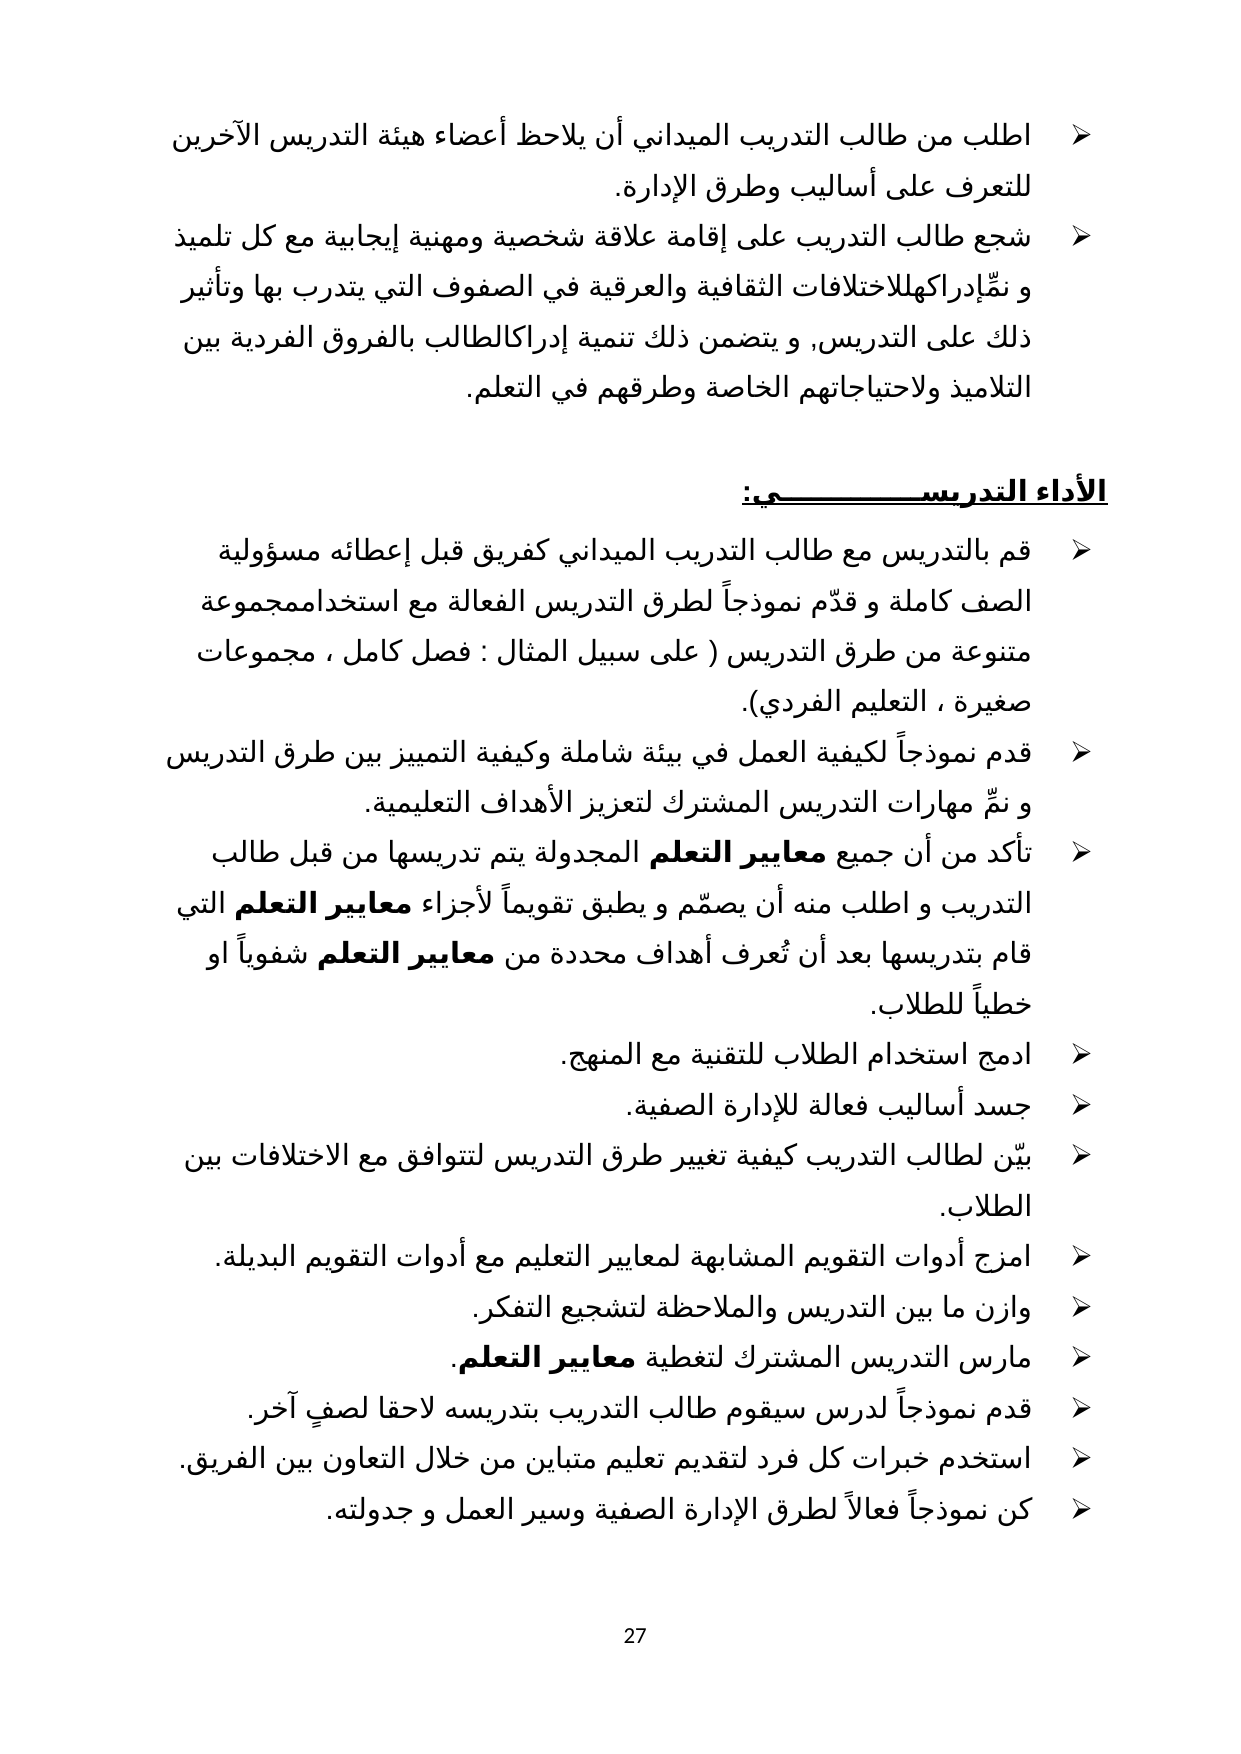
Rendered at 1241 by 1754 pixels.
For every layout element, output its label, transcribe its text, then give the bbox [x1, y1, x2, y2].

list بيّن لطالب التدريب كيفية تغيير طرق التدريس لتتوافق مع الاختلافات بين الطلاب. [162, 1138, 1070, 1222]
list اطلب من طالب التدريب الميداني أن يلاحظ أعضاء هيئة التدريس الآخرين للتعرف على أساليب وطرق الإدارة. [162, 118, 1070, 202]
list وازن ما بين التدريس والملاحظة لتشجيع التفكر. [162, 1290, 1070, 1323]
list قدم نموذجاً لكيفية العمل في بيئة شاملة وكيفية التمييز بين طرق التدريس و نمِّ مهارات التدريس المشترك لتعزيز الأهداف التعليمية. [162, 735, 1070, 819]
list تأكد من أن جميع معايير التعلم المجدولة يتم تدريسها من قبل طالب التدريب و اطلب منه أن يصمّم و يطبق تقويماً لأجزاء معايير التعلم التي قام بتدريسها بعد أن تُعرف أهداف محددة من معايير التعلم شفوياً او خطياً للطلاب. [162, 836, 1070, 1020]
text الأداء التدريســــــــــــــي: [162, 474, 1107, 507]
list جسد أساليب فعالة للإدارة الصفية. [162, 1088, 1070, 1121]
list قم بالتدريس مع طالب التدريب الميداني كفريق قبل إعطائه مسؤولية الصف كاملة و قدّم نموذجاً لطرق التدريس الفعالة مع استخداممجموعة متنوعة من طرق التدريس ( على سبيل المثال : فصل كامل ، مجموعات صغيرة ، التعليم الفردي). [162, 533, 1070, 718]
list ادمج استخدام الطلاب للتقنية مع المنهج. [162, 1037, 1070, 1071]
list استخدم خبرات كل فرد لتقديم تعليم متباين من خلال التعاون بين الفريق. [162, 1442, 1070, 1475]
list مارس التدريس المشترك لتغطية معايير التعلم. [162, 1340, 1070, 1374]
list قدم نموذجاً لدرس سيقوم طالب التدريب بتدريسه لاحقا لصفٍ آخر. [162, 1391, 1070, 1425]
list امزج أدوات التقويم المشابهة لمعايير التعليم مع أدوات التقويم البديلة. [162, 1239, 1070, 1273]
list كن نموذجاً فعالاً لطرق الإدارة الصفية وسير العمل و جدولته. [162, 1492, 1070, 1526]
list شجع طالب التدريب على إقامة علاقة شخصية ومهنية إيجابية مع كل تلميذ و نمِّإدراكهللاختلافات الثقافية والعرقية في الصفوف التي يتدرب بها وتأثير ذلك على التدريس, و يتضمن ذلك تنمية إدراكالطالب بالفروق الفردية بين التلاميذ ولاحتياجاتهم الخاصة وطرقهم في التعلم. [162, 219, 1070, 404]
